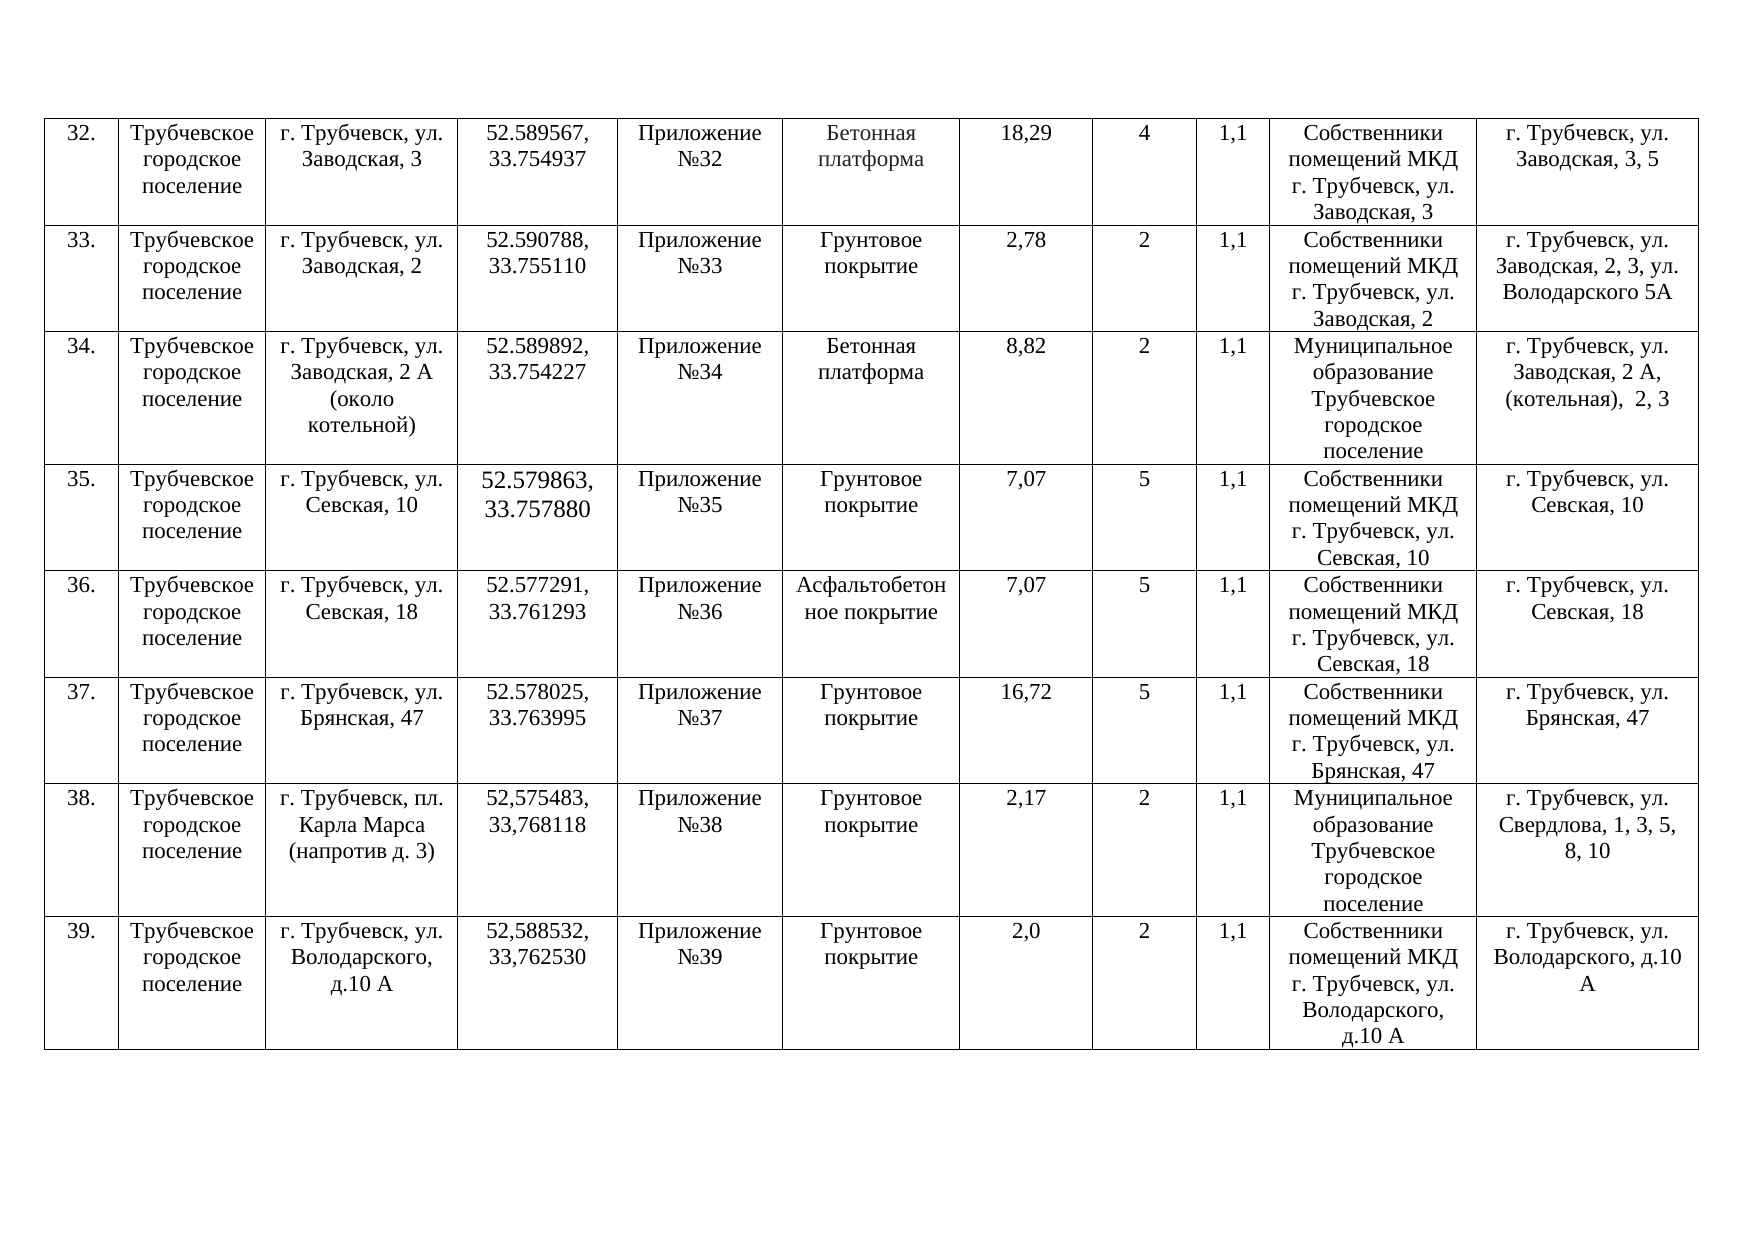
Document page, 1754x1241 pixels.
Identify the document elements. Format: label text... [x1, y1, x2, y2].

table_cell 2,78 [960, 226, 1092, 331]
table_cell 1,1 [1197, 226, 1269, 331]
table_cell г. Трубчевск, ул. Севская, 18 [1477, 571, 1698, 677]
table_cell 8,82 [960, 332, 1092, 464]
table_cell 36. [45, 571, 118, 677]
table_cell Трубчевское городское поселение [119, 678, 265, 783]
table_cell г. Трубчевск, ул. Брянская, 47 [266, 678, 457, 783]
table_cell 32. [45, 119, 118, 224]
table_cell Бетонная платформа [783, 332, 959, 464]
table_cell 1,1 [1197, 465, 1269, 570]
table_cell 1,1 [1197, 571, 1269, 677]
table_cell Собственники помещений МКД г. Трубчевск, ул. Заводская, 2 [1270, 226, 1476, 331]
table_cell 52.590788, 33.755110 [458, 226, 617, 331]
table_cell 52,588532, 33,762530 [458, 917, 617, 1049]
table_cell Асфальтобетонное покрытие [783, 571, 959, 677]
table_cell 2,0 [960, 917, 1092, 1049]
table_cell 37. [45, 678, 118, 783]
table_cell Приложение №34 [618, 332, 782, 464]
table_cell г. Трубчевск, ул. Володарского, д.10 А [266, 917, 457, 1049]
table_cell г. Трубчевск, ул. Свердлова, 1, 3, 5, 8, 10 [1477, 784, 1698, 916]
table_cell 1,1 [1197, 119, 1269, 224]
table_cell 4 [1093, 119, 1196, 224]
table_cell Грунтовое покрытие [783, 784, 959, 916]
table_cell 52,575483, 33,768118 [458, 784, 617, 916]
table_cell г. Трубчевск, ул. Брянская, 47 [1477, 678, 1698, 783]
table_cell 7,07 [960, 465, 1092, 570]
table_cell 2 [1093, 226, 1196, 331]
table_cell 35. [45, 465, 118, 570]
table_cell Приложение №36 [618, 571, 782, 677]
table_cell г. Трубчевск, ул. Заводская, 2, 3, ул. Володарского 5А [1477, 226, 1698, 331]
table_cell г. Трубчевск, ул. Заводская, 2 А, (котельная), 2, 3 [1477, 332, 1698, 464]
table_cell 1,1 [1197, 678, 1269, 783]
table_cell Приложение №33 [618, 226, 782, 331]
table_cell 52.579863, 33.757880 [458, 465, 617, 570]
table_cell Грунтовое покрытие [783, 917, 959, 1049]
table_cell Собственники помещений МКД г. Трубчевск, ул. Володарского, д.10 А [1270, 917, 1476, 1049]
table_cell 18,29 [960, 119, 1092, 224]
table_cell 52.577291, 33.761293 [458, 571, 617, 677]
table_cell Грунтовое покрытие [783, 226, 959, 331]
table_cell Грунтовое покрытие [783, 678, 959, 783]
table_cell Собственники помещений МКД г. Трубчевск, ул. Севская, 10 [1270, 465, 1476, 570]
table_cell Приложение №39 [618, 917, 782, 1049]
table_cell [119, 119, 265, 224]
table_cell г. Трубчевск, ул. Заводская, 3, 5 [1477, 119, 1698, 224]
table_cell Трубчевское городское поселение [119, 226, 265, 331]
table_cell Собственники помещений МКД г. Трубчевск, ул. Севская, 18 [1270, 571, 1476, 677]
table_cell 2 [1093, 784, 1196, 916]
table_cell 52.578025, 33.763995 [458, 678, 617, 783]
table_cell г. Трубчевск, ул. Заводская, 2 А (около котельной) [266, 332, 457, 464]
table_cell 2 [1093, 332, 1196, 464]
table_cell Грунтовое покрытие [783, 465, 959, 570]
table_cell г. Трубчевск, ул. Севская, 18 [266, 571, 457, 677]
table_cell 1,1 [1197, 917, 1269, 1049]
table_cell г. Трубчевск, ул. Заводская, 2 [266, 226, 457, 331]
table_cell Приложение №38 [618, 784, 782, 916]
table_cell Собственники помещений МКД г. Трубчевск, ул. Брянская, 47 [1270, 678, 1476, 783]
table_cell Трубчевское городское поселение [119, 784, 265, 916]
table_cell г. Трубчевск, пл. Карла Марса (напротив д. 3) [266, 784, 457, 916]
table_cell 5 [1093, 571, 1196, 677]
table_cell 16,72 [960, 678, 1092, 783]
table_cell Приложение №37 [618, 678, 782, 783]
table_cell Бетонная платформа [783, 119, 959, 224]
table_cell Приложение №35 [618, 465, 782, 570]
table_cell 5 [1093, 678, 1196, 783]
table_cell 7,07 [960, 571, 1092, 677]
table_cell г. Трубчевск, ул. Севская, 10 [266, 465, 457, 570]
table_cell г. Трубчевск, ул. Севская, 10 [1477, 465, 1698, 570]
table_cell Муниципальное образование Трубчевское городское поселение [1270, 784, 1476, 916]
table_cell 39. [45, 917, 118, 1049]
table_cell Трубчевское городское поселение [119, 465, 265, 570]
table_cell Приложение №32 [618, 119, 782, 224]
table_cell Трубчевское городское поселение [119, 332, 265, 464]
table_cell 5 [1093, 465, 1196, 570]
table_cell 34. [45, 332, 118, 464]
table_cell 52.589892, 33.754227 [458, 332, 617, 464]
table_cell Трубчевское городское поселение [119, 571, 265, 677]
table_cell 33. [45, 226, 118, 331]
table_cell Муниципальное образование Трубчевское городское поселение [1270, 332, 1476, 464]
table_cell 52.589567, 33.754937 [458, 119, 617, 224]
table_cell 38. [45, 784, 118, 916]
table_cell Собственники помещений МКД г. Трубчевск, ул. Заводская, 3 [1270, 119, 1476, 224]
table_cell 1,1 [1197, 784, 1269, 916]
table_cell 2 [1093, 917, 1196, 1049]
table_cell г. Трубчевск, ул. Заводская, 3 [266, 119, 457, 224]
table_cell 2,17 [960, 784, 1092, 916]
table_cell г. Трубчевск, ул. Володарского, д.10 А [1477, 917, 1698, 1049]
table_cell 1,1 [1197, 332, 1269, 464]
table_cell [119, 917, 265, 1049]
